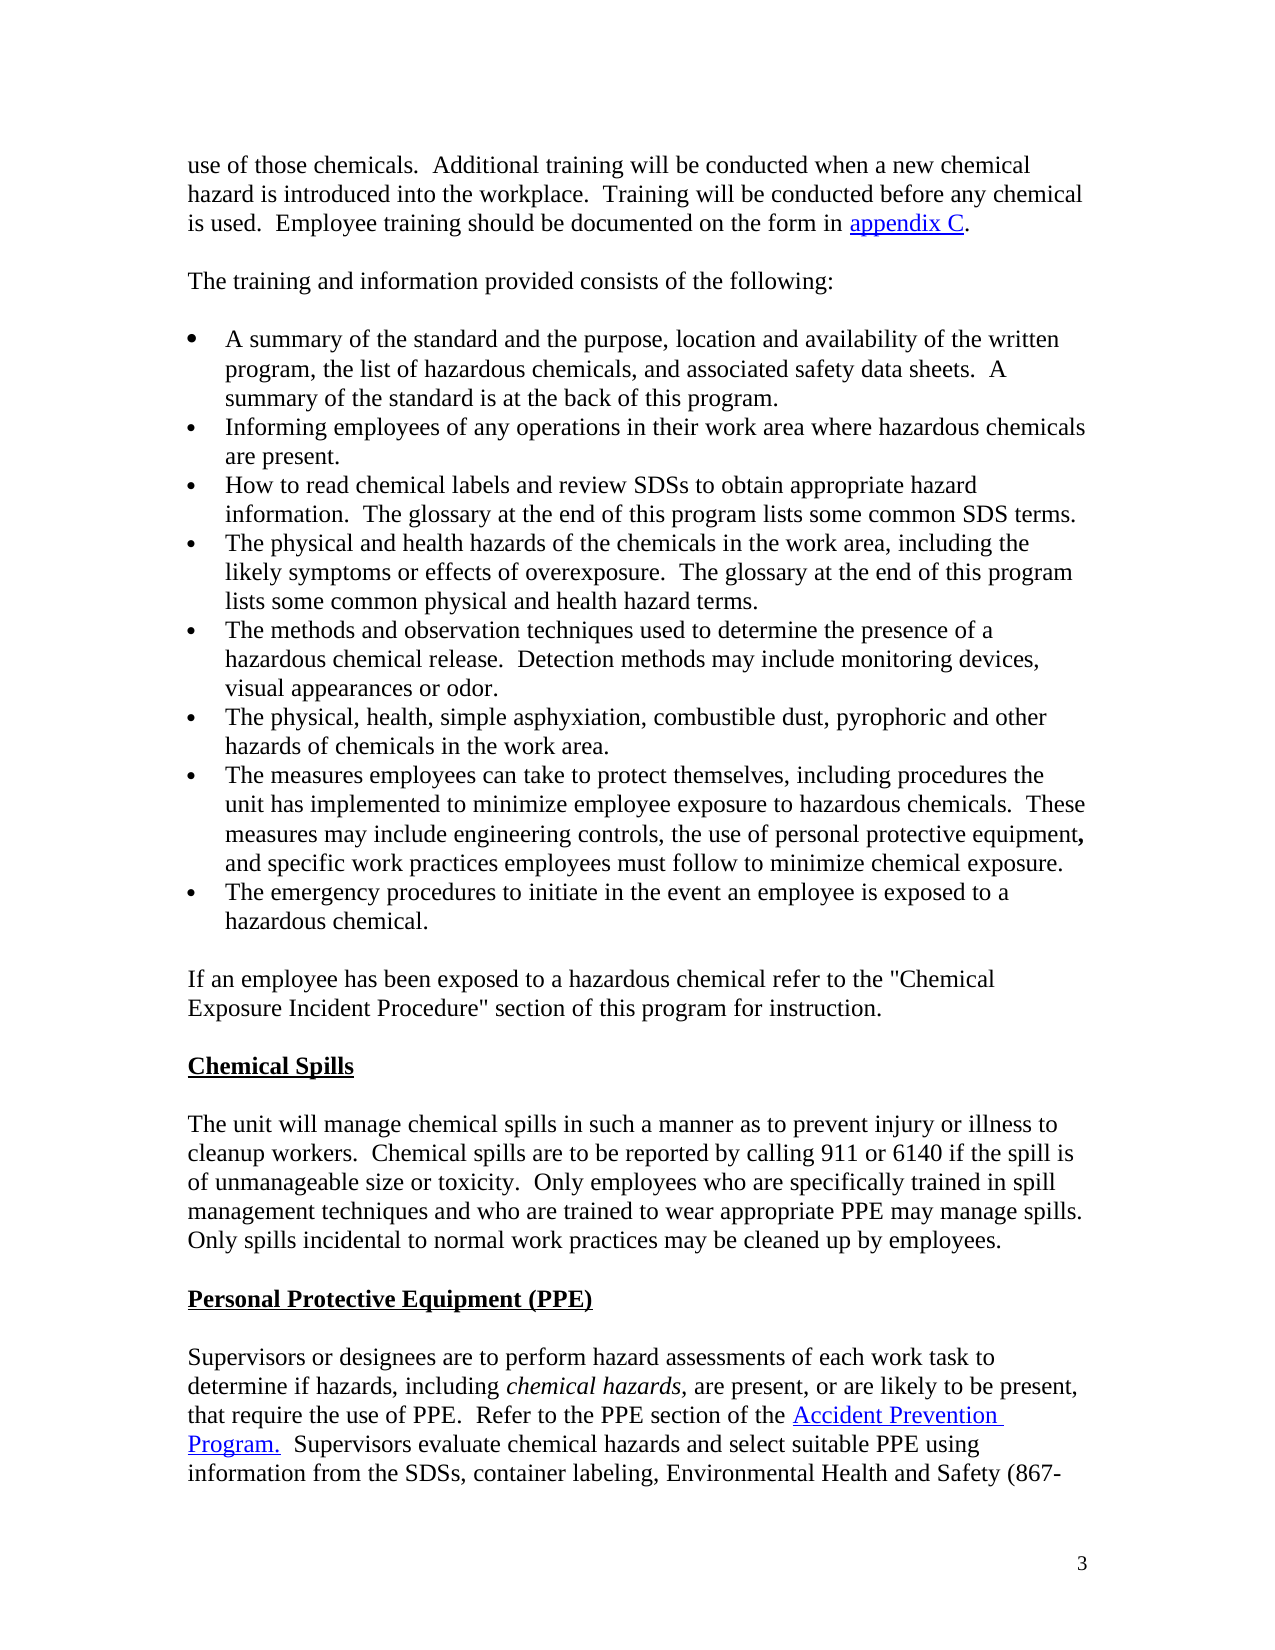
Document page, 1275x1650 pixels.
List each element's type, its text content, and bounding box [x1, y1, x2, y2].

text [187, 1342, 1087, 1487]
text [187, 150, 1087, 237]
text The training and information provided consists of the following: [187, 266, 1087, 295]
list How to read chemical labels and review SDSs to obtain appropriate hazard information. The glossary at the end of this program lists some common SDS terms. [187, 470, 1087, 528]
list A summary of the standard and the purpose, location and availability of the written program, the list of hazardous chemicals, and associated safety data sheets. A summary of the standard is at the back of this program. [187, 324, 1087, 412]
list The physical, health, simple asphyxiation, combustible dust, pyrophoric and other hazards of chemicals in the work area. [187, 702, 1087, 760]
text The unit will manage chemical spills in such a manner as to prevent injury or illness to cleanup workers. Chemical spills are to be reported by calling 911 or 6140 if the spill is of unmanageable size or toxicity. Only employees who are specifically trained in spill management techniques and who are trained to wear appropriate PPE may manage spills. Only spills incidental to normal work practices may be cleaned up by employees. [187, 1109, 1087, 1254]
list The physical and health hazards of the chemicals in the work area, including the likely symptoms or effects of overexposure. The glossary at the end of this program lists some common physical and health hazard terms. [187, 528, 1087, 615]
list Informing employees of any operations in their work area where hazardous chemicals are present. [187, 412, 1087, 470]
list The methods and observation techniques used to determine the presence of a hazardous chemical release. Detection methods may include monitoring devices, visual appearances or odor. [187, 615, 1087, 702]
list The emergency procedures to initiate in the event an employee is exposed to a hazardous chemical. [187, 877, 1087, 935]
text Chemical Spills [187, 1051, 1087, 1080]
text Personal Protective Equipment (PPE) [187, 1283, 1087, 1312]
text If an employee has been exposed to a hazardous chemical refer to the "Chemical Exposure Incident Procedure" section of this program for instruction. [187, 964, 1087, 1022]
list The measures employees can take to protect themselves, including procedures the unit has implemented to minimize employee exposure to hazardous chemicals. These measures may include engineering controls, the use of personal protective equipment, and specific work practices employees must follow to minimize chemical exposure. [187, 760, 1087, 877]
